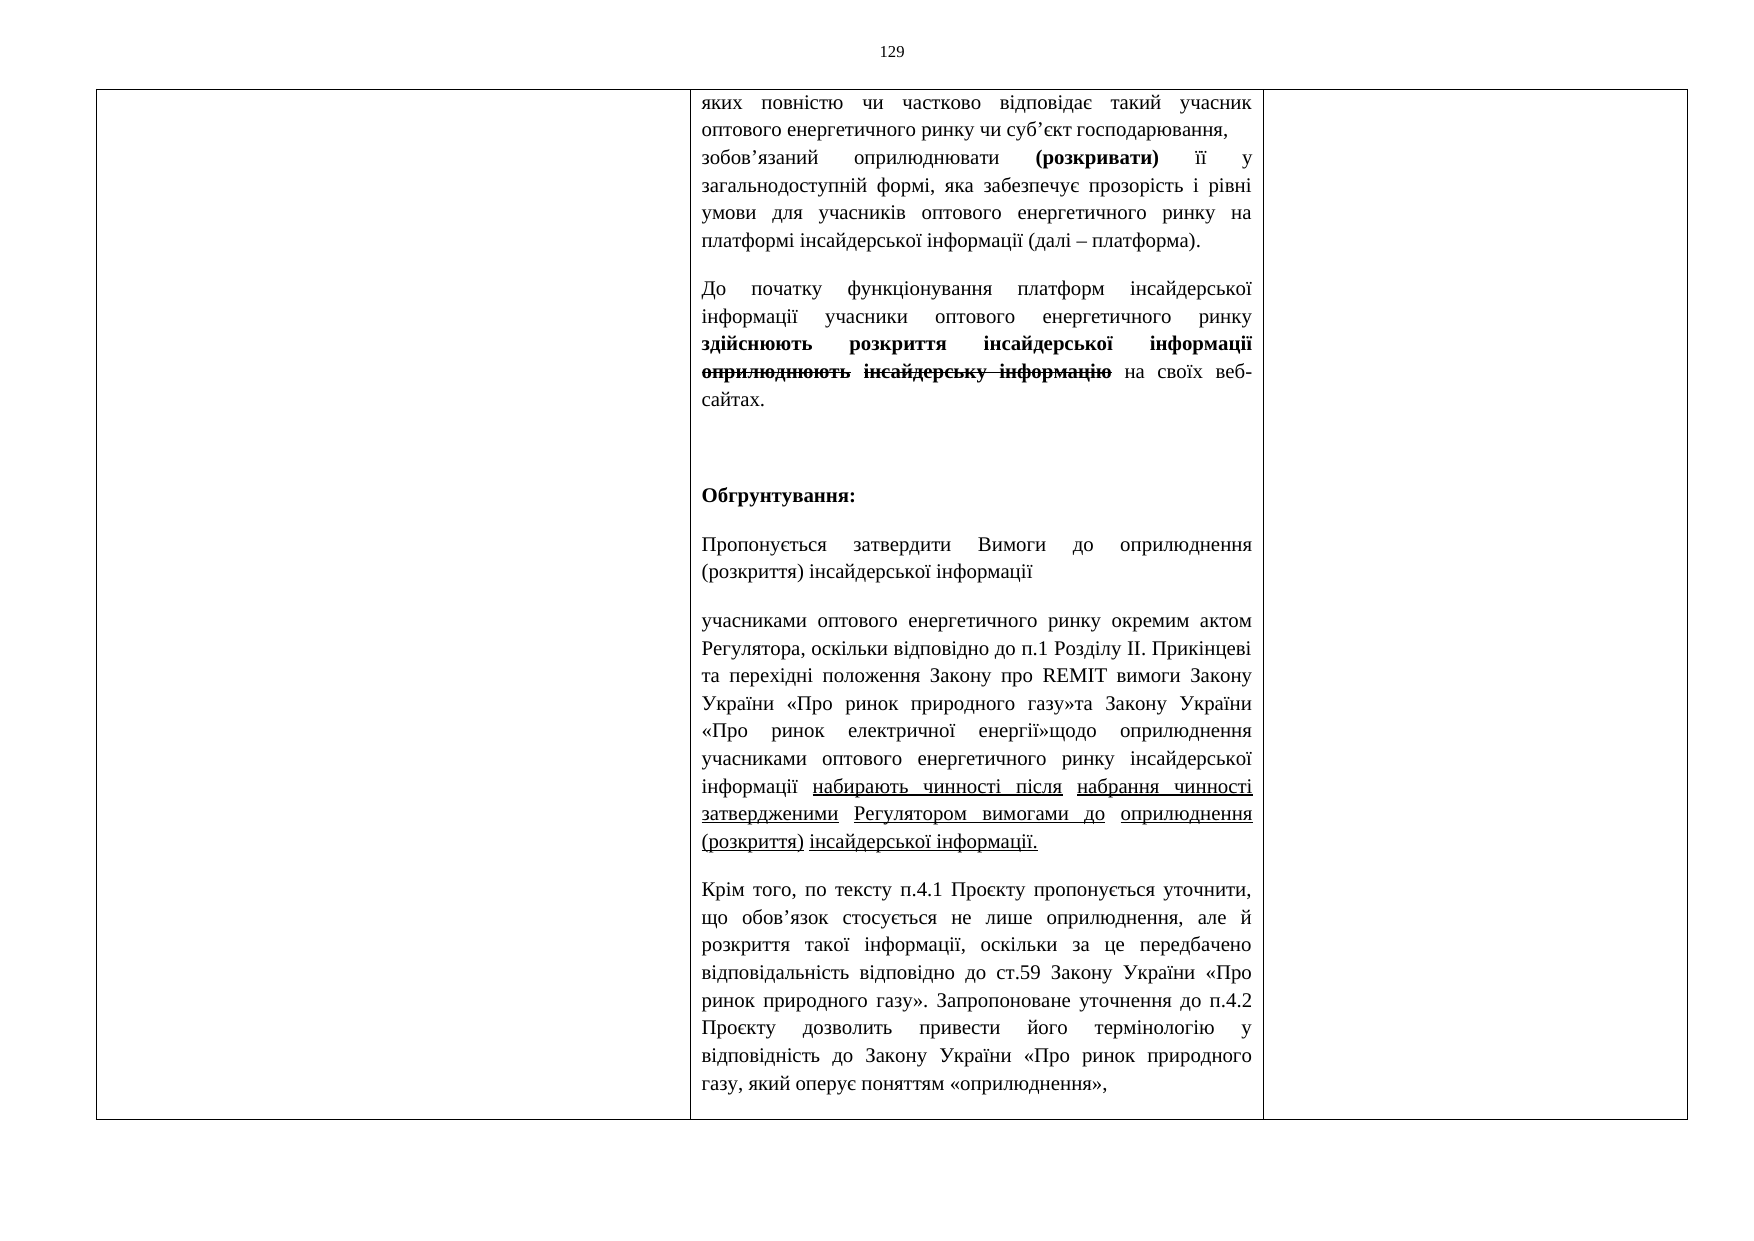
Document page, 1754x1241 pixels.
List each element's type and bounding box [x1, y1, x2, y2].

table_cell [691, 90, 1263, 1119]
table_cell [97, 90, 690, 1119]
table_cell [1264, 90, 1687, 1119]
